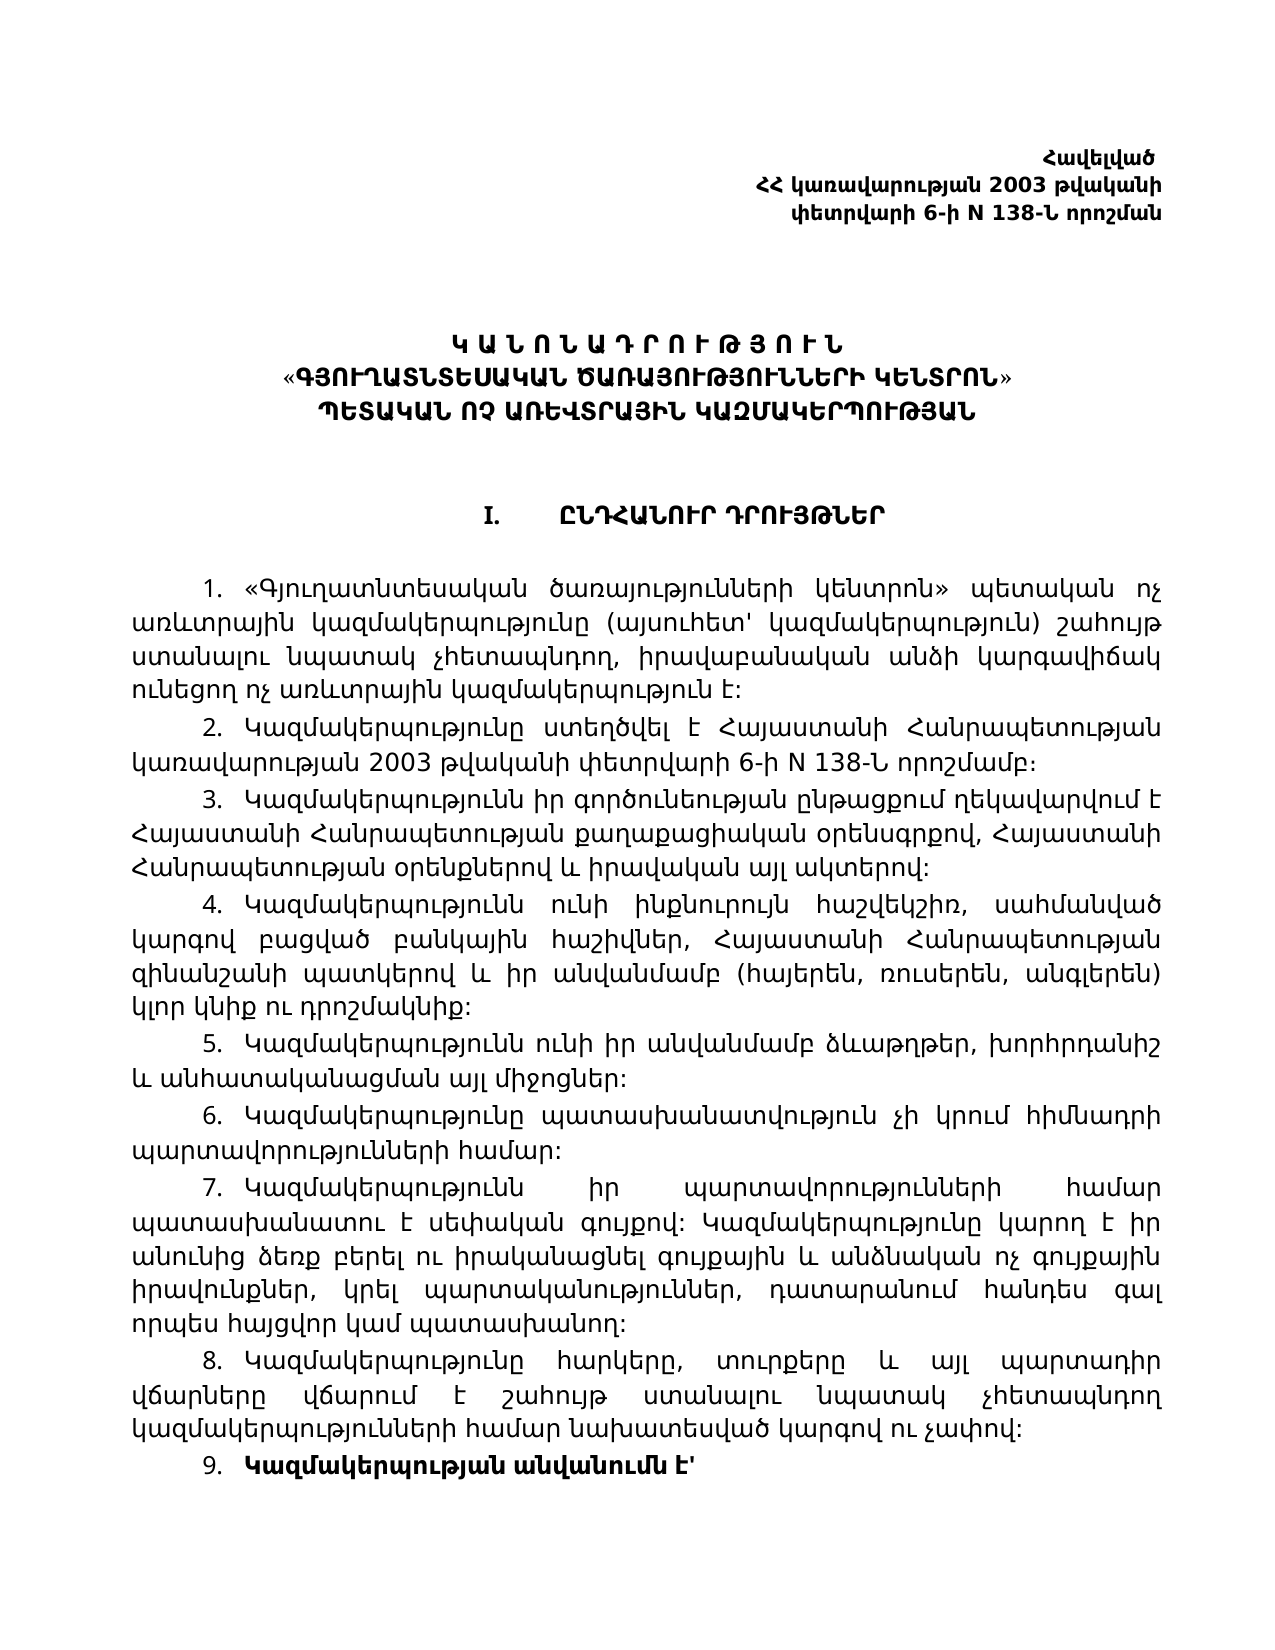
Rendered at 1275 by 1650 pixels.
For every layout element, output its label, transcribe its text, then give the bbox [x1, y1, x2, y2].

text ԳՅՈՒՂԱՏՆՏԵՍԱԿԱՆ ԾԱՌԱՅՈՒԹՅՈՒՆՆԵՐԻ ԿԵՆՏՐՈՆ [131, 363, 1162, 392]
list Կազմակերպությունն իր գործունեության ընթացքում ղեկավարվում է Հայաստանի Հանրապետության քաղաքացիական օրենսգրքով, Հայաստանի Հանրապետության օրենքներով և իրավական այլ ակտերով: [131, 781, 1162, 882]
list Կազմակերպությունը ստեղծվել է Հայաստանի Հանրապետության կառավարության 2003 թվականի փետրվարի 6-ի N 138-Ն որոշմամբ։ [131, 709, 1162, 777]
text Հավելված ՀՀ կառավարության 2003 թվականի փետրվարի 6-ի N 138-Ն որոշման [131, 146, 1162, 226]
list Կազմակերպությունն ունի ինքնուրույն հաշվեկշիռ, սահմանված կարգով բացված բանկային հաշիվներ, Հայաստանի Հանրապետության զինանշանի պատկերով և իր անվանմամբ (հայերեն, ռուսերեն, անգլերեն) կլոր կնիք ու դրոշմակնիք: [131, 887, 1162, 1021]
text ՊԵՏԱԿԱՆ ՈՉ ԱՌԵՎՏՐԱՅԻՆ ԿԱԶՄԱԿԵՐՊՈՒԹՅԱՆ [131, 397, 1162, 426]
list Կազմակերպությունը հարկերը, տուրքերը և այլ պարտադիր վճարները վճարում է շահույթ ստանալու նպատակ չհետապնդող կազմակերպությունների համար նախատեսված կարգով ու չափով: [131, 1342, 1162, 1443]
text Կ Ա Ն Ո Ն Ա Դ Ր Ո Ւ Թ Յ Ո Ւ Ն [131, 330, 1162, 359]
list «Գյուղատնտեսական ծառայությունների կենտրոն» պետական ոչ առևտրային կազմակերպությունը (այսուհետ' կազմակերպություն) շահույթ ստանալու նպատակ չհետապնդող, իրավաբանական անձի կարգավիճակ ունեցող ոչ առևտրային կազմակերպություն է: [131, 570, 1162, 705]
list ԸՆԴՀԱՆՈՒՐ ԴՐՈՒՅԹՆԵՐ [131, 497, 1162, 532]
list Կազմակերպության անվանումն է' [131, 1448, 1162, 1482]
list Կազմակերպությունն իր պարտավորությունների համար պատասխանատու է սեփական գույքով: Կազմակերպությունը կարող է իր անունից ձեռք բերել ու իրականացնել գույքային և անձնական ոչ գույքային իրավունքներ, կրել պարտականություններ, դատարանում հանդես գալ որպես հայցվոր կամ պատասխանող: [131, 1170, 1162, 1338]
list Կազմակերպությունն ունի իր անվանմամբ ձևաթղթեր, խորհրդանիշ և անհատականացման այլ միջոցներ: [131, 1026, 1162, 1093]
list Կազմակերպությունը պատասխանատվություն չի կրում հիմնադրի պարտավորությունների համար: [131, 1098, 1162, 1165]
